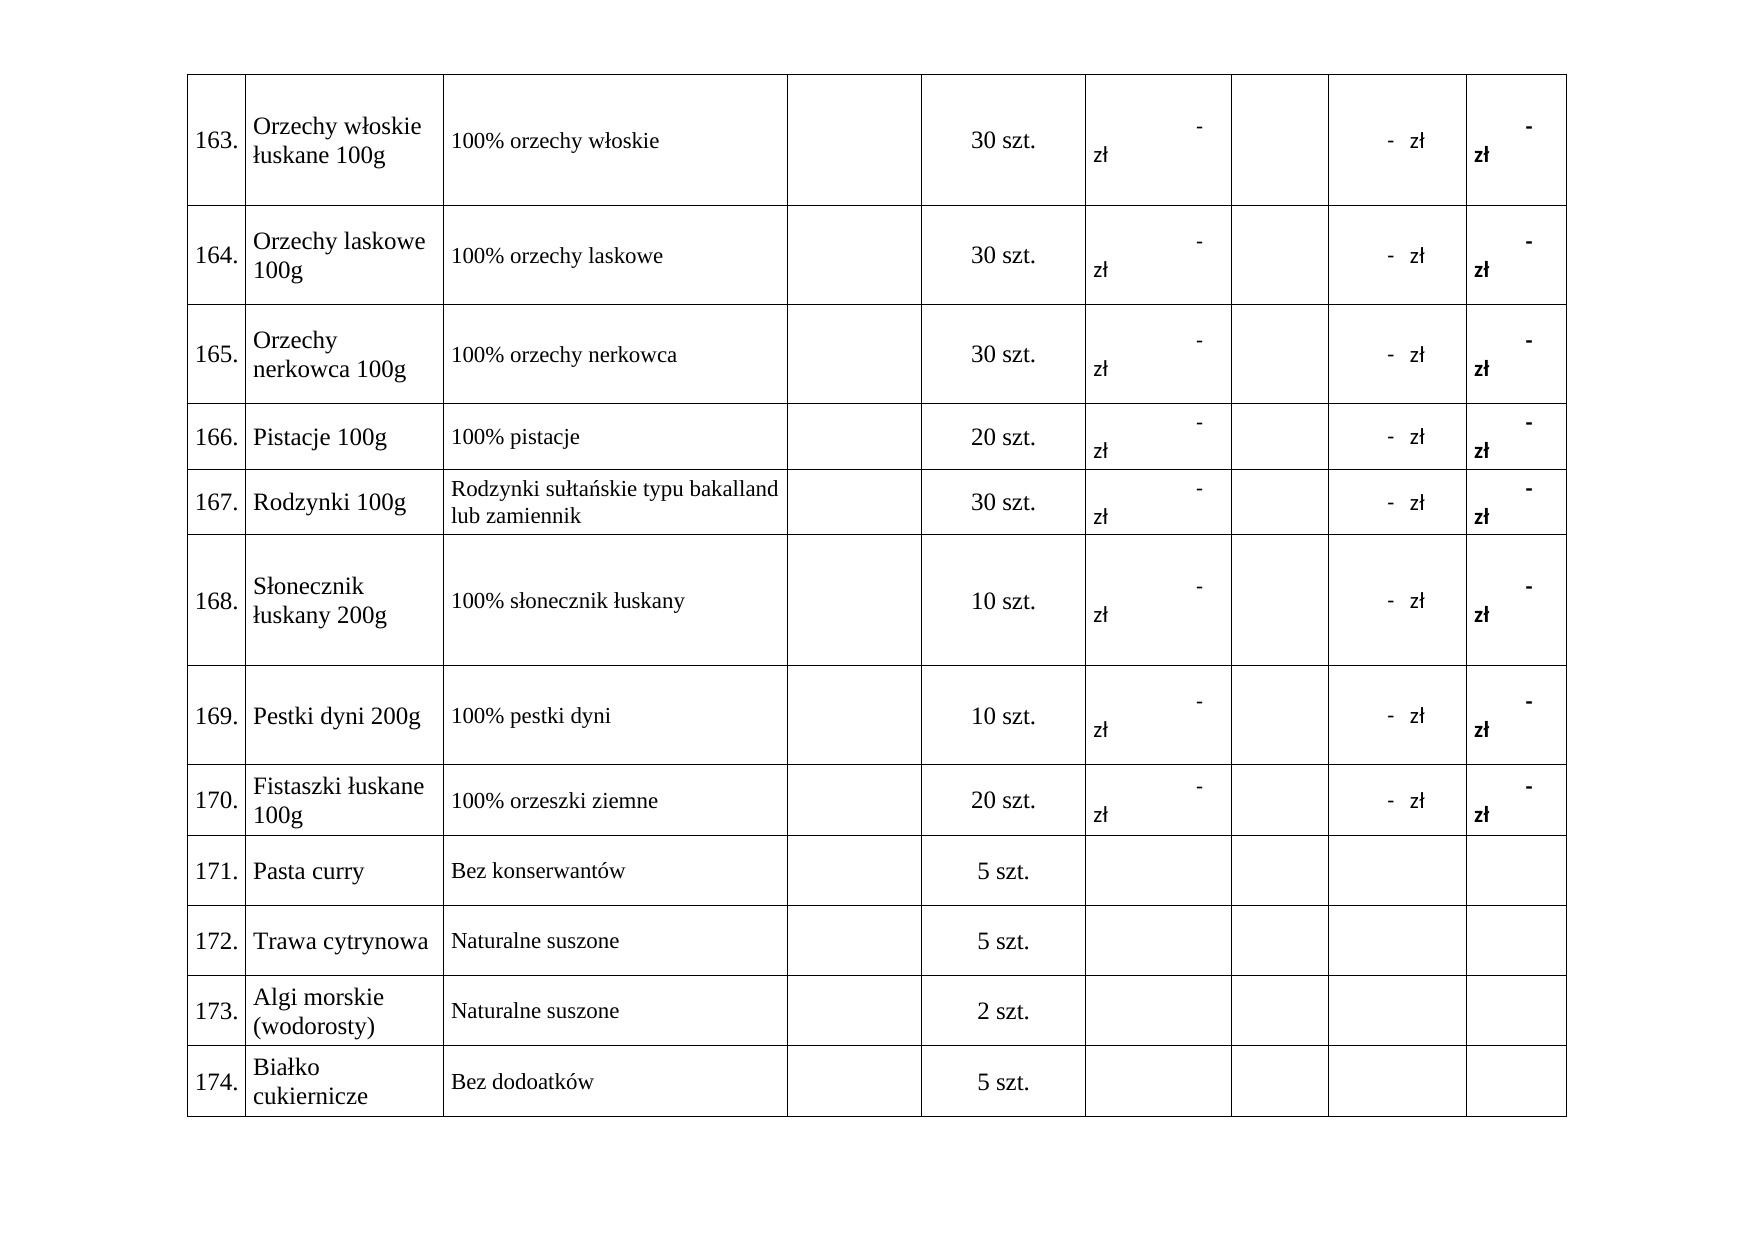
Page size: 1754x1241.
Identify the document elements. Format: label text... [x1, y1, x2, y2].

table_cell [1467, 836, 1566, 905]
table_cell [788, 906, 921, 975]
table_cell 164. [188, 206, 245, 304]
table_cell - zł [1086, 305, 1231, 403]
table_cell [1232, 305, 1328, 403]
table_cell [788, 535, 921, 665]
table_cell [788, 75, 921, 205]
table_cell [1329, 906, 1466, 975]
table_cell 100% orzechy laskowe [444, 206, 787, 304]
table_cell - zł [1329, 535, 1466, 665]
table_cell Naturalne suszone [444, 906, 787, 975]
table_cell - zł [1467, 666, 1566, 764]
table_cell [1467, 976, 1566, 1045]
table_cell - zł [1329, 75, 1466, 205]
table_cell Orzechy nerkowca 100g [246, 305, 443, 403]
table_cell 170. [188, 765, 245, 834]
table_cell 10 szt. [922, 666, 1085, 764]
table_cell 20 szt. [922, 765, 1085, 834]
table_cell Pistacje 100g [246, 404, 443, 468]
table_cell - zł [1467, 535, 1566, 665]
table_cell - zł [1086, 75, 1231, 205]
table_cell [788, 976, 921, 1045]
table_cell 165. [188, 305, 245, 403]
table_cell Orzechy laskowe 100g [246, 206, 443, 304]
table_cell [1232, 765, 1328, 834]
table_cell 169. [188, 666, 245, 764]
table_cell - zł [1467, 470, 1566, 534]
table_cell 30 szt. [922, 470, 1085, 534]
table_cell - zł [1329, 765, 1466, 834]
table_cell - zł [1467, 75, 1566, 205]
table_cell - zł [1329, 404, 1466, 468]
table_cell [1232, 836, 1328, 905]
table_cell 30 szt. [922, 305, 1085, 403]
table_cell 168. [188, 535, 245, 665]
table_cell - zł [1467, 765, 1566, 834]
table_cell Orzechy włoskie łuskane 100g [246, 75, 443, 205]
table_cell - zł [1329, 206, 1466, 304]
table_cell [1467, 1046, 1566, 1116]
table_cell - zł [1467, 305, 1566, 403]
table_cell - zł [1086, 206, 1231, 304]
table_cell - zł [1467, 404, 1566, 468]
table_cell [1329, 976, 1466, 1045]
table_cell 100% orzeszki ziemne [444, 765, 787, 834]
table_cell - zł [1086, 404, 1231, 468]
table_cell [1232, 404, 1328, 468]
table_cell Fistaszki łuskane 100g [246, 765, 443, 834]
table_cell 174. [188, 1046, 245, 1116]
table_cell Trawa cytrynowa [246, 906, 443, 975]
table_cell [788, 1046, 921, 1116]
table_cell [1232, 206, 1328, 304]
table_cell Bez konserwantów [444, 836, 787, 905]
table_cell Algi morskie (wodorosty) [246, 976, 443, 1045]
table_cell - zł [1329, 305, 1466, 403]
table_cell [1329, 1046, 1466, 1116]
table_cell 163. [188, 75, 245, 205]
table_cell [788, 836, 921, 905]
table_cell [788, 404, 921, 468]
table_cell 30 szt. [922, 206, 1085, 304]
table_cell [788, 206, 921, 304]
table_cell - zł [1467, 206, 1566, 304]
table_cell - zł [1086, 470, 1231, 534]
table_cell Słonecznik łuskany 200g [246, 535, 443, 665]
table_cell - zł [1329, 666, 1466, 764]
table_cell 166. [188, 404, 245, 468]
table_cell Pasta curry [246, 836, 443, 905]
table_cell 5 szt. [922, 906, 1085, 975]
table_cell Białko cukiernicze [246, 1046, 443, 1116]
table_cell [1467, 906, 1566, 975]
table_cell Naturalne suszone [444, 976, 787, 1045]
table_cell [1086, 976, 1231, 1045]
table_cell 100% pistacje [444, 404, 787, 468]
table_cell [788, 765, 921, 834]
table_cell 100% słonecznik łuskany [444, 535, 787, 665]
table_cell 100% orzechy włoskie [444, 75, 787, 205]
table_cell 5 szt. [922, 1046, 1085, 1116]
table_cell Pestki dyni 200g [246, 666, 443, 764]
table_cell [1329, 836, 1466, 905]
table_cell - zł [1086, 765, 1231, 834]
table_cell 20 szt. [922, 404, 1085, 468]
table_cell Rodzynki sułtańskie typu bakalland lub zamiennik [444, 470, 787, 534]
table_cell - zł [1329, 470, 1466, 534]
table_cell [1232, 535, 1328, 665]
table_cell 10 szt. [922, 535, 1085, 665]
table_cell [1232, 75, 1328, 205]
table_cell [1232, 1046, 1328, 1116]
table_cell [788, 470, 921, 534]
table_cell [1232, 906, 1328, 975]
table_cell Bez dodoatków [444, 1046, 787, 1116]
table_cell 30 szt. [922, 75, 1085, 205]
table_cell [1232, 470, 1328, 534]
table_cell 5 szt. [922, 836, 1085, 905]
table_cell 172. [188, 906, 245, 975]
table_cell - zł [1086, 535, 1231, 665]
table_cell 173. [188, 976, 245, 1045]
table_cell [788, 666, 921, 764]
table_cell [1086, 906, 1231, 975]
table_cell - zł [1086, 666, 1231, 764]
table_cell [1232, 976, 1328, 1045]
table_cell 100% pestki dyni [444, 666, 787, 764]
table_cell 2 szt. [922, 976, 1085, 1045]
table_cell 100% orzechy nerkowca [444, 305, 787, 403]
table_cell [1086, 836, 1231, 905]
table_cell Rodzynki 100g [246, 470, 443, 534]
table_cell [788, 305, 921, 403]
table_cell 171. [188, 836, 245, 905]
table_cell 167. [188, 470, 245, 534]
table_cell [1232, 666, 1328, 764]
table_cell [1086, 1046, 1231, 1116]
